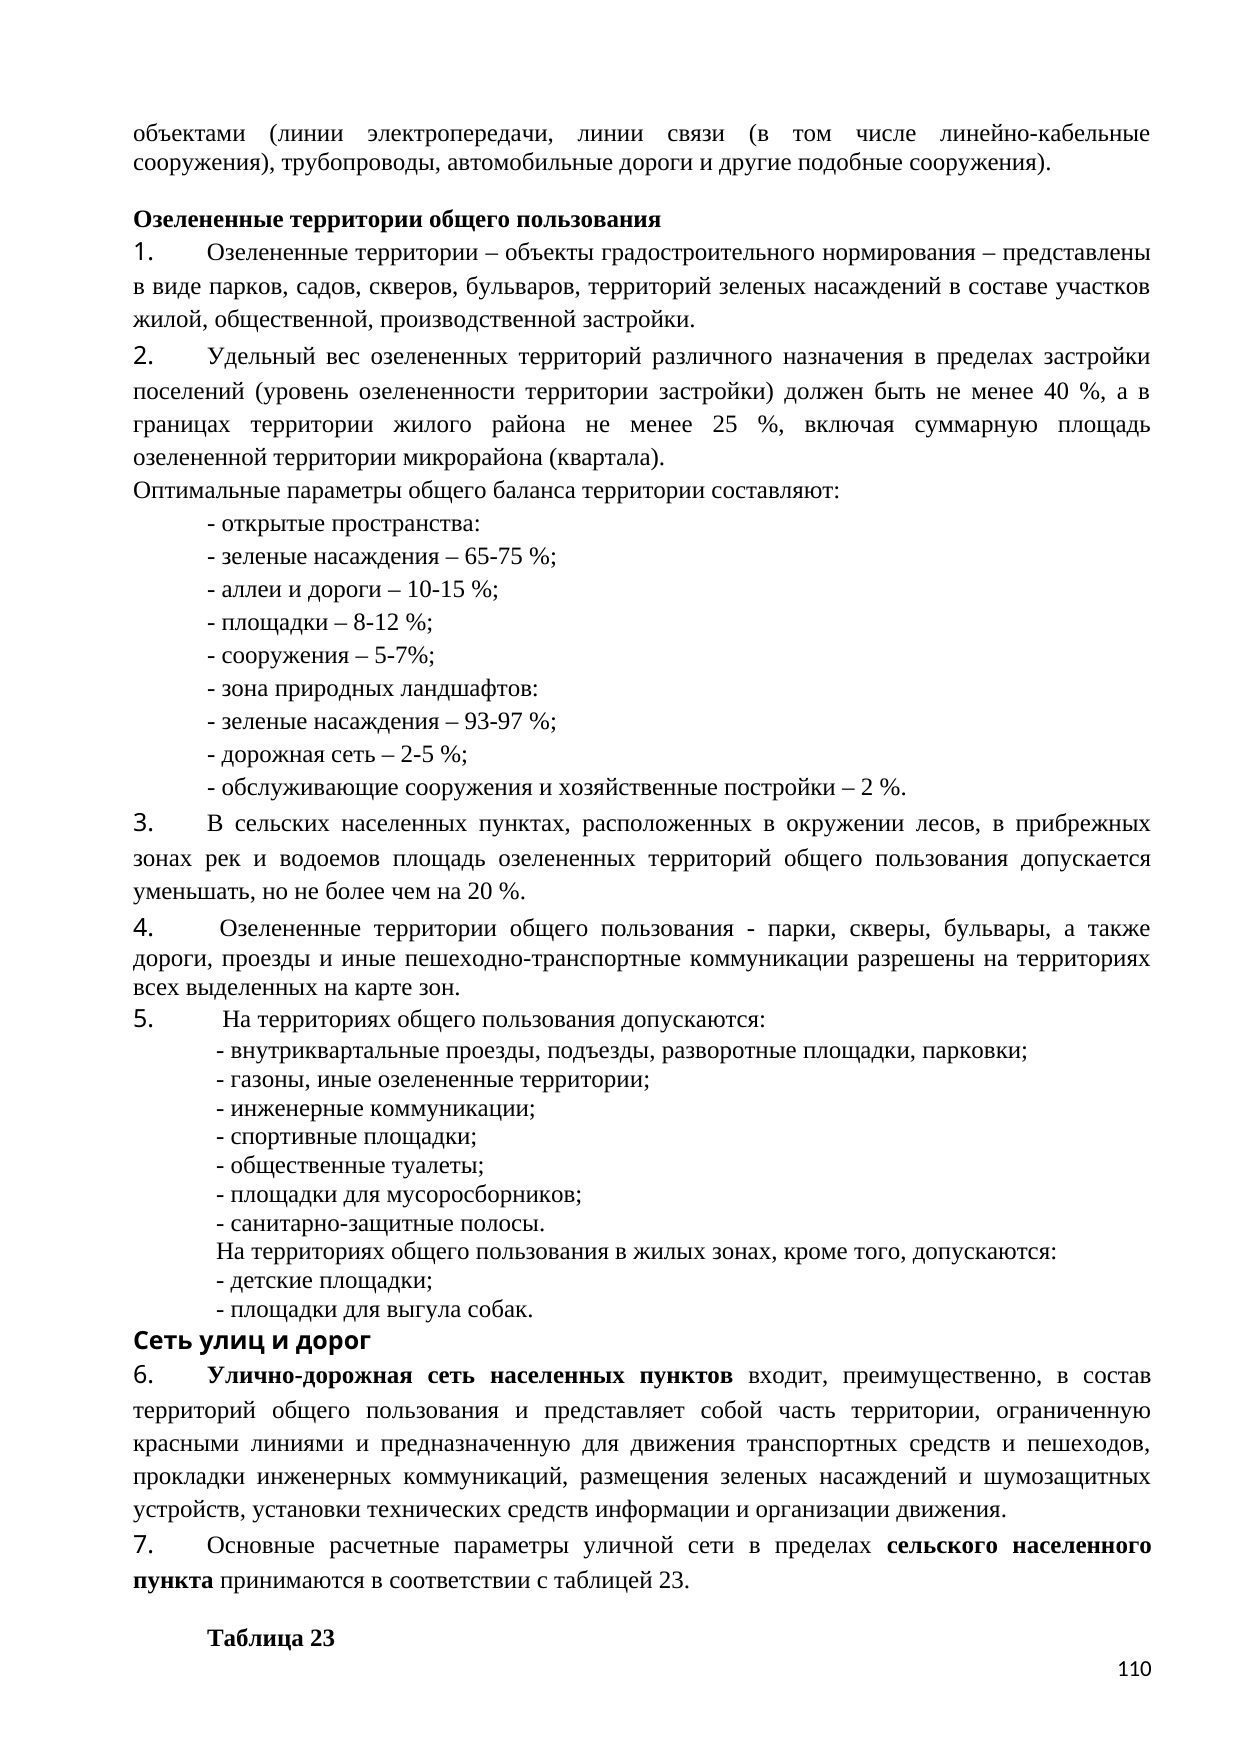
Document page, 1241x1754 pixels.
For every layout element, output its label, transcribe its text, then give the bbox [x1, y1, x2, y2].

list Основные расчетные параметры уличной сети в пределах сельского населенного пункта принимаются в соответствии с таблицей 23. [133, 1527, 1152, 1594]
list Озелененные территории общего пользования - парки, скверы, бульвары, а также дороги, проезды и иные пешеходно-транспортные коммуникации разрешены на территориях всех выделенных на карте зон. [133, 909, 1152, 1001]
text Таблица 23 [207, 1623, 1152, 1652]
text Сеть улиц и дорог [133, 1323, 1152, 1357]
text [133, 118, 1152, 176]
list На территориях общего пользования допускаются: [133, 1001, 1152, 1035]
list - детские площадки; [216, 1265, 1152, 1294]
list - инженерные коммуникации; [216, 1093, 1152, 1121]
list - площадки для выгула собак. [216, 1294, 1152, 1323]
text Озелененные территории общего пользования [133, 204, 1152, 233]
list На территориях общего пользования в жилых зонах, кроме того, допускаются: [216, 1236, 1152, 1265]
list - спортивные площадки; [216, 1121, 1152, 1150]
list - обслуживающие сооружения и хозяйственные постройки – 2 %. [133, 772, 1152, 801]
list - зеленые насаждения – 65-75 %; [133, 541, 1152, 570]
list - газоны, иные озелененные территории; [216, 1064, 1152, 1093]
list - зона природных ландшафтов: [133, 673, 1152, 702]
list - открытые пространства: [133, 508, 1152, 537]
list Улично-дорожная сеть населенных пунктов входит, преимущественно, в состав территорий общего пользования и представляет собой часть территории, ограниченную красными линиями и предназначенную для движения транспортных средств и пешеходов, прокладки инженерных коммуникаций, размещения зеленых насаждений и шумозащитных устройств, установки технических средств информации и организации движения. [133, 1357, 1152, 1523]
list - аллеи и дороги – 10-15 %; [133, 574, 1152, 603]
list - зеленые насаждения – 93-97 %; [133, 706, 1152, 735]
list Озелененные территории – объекты градостроительного нормирования – представлены в виде парков, садов, скверов, бульваров, территорий зеленых насаждений в составе участков жилой, общественной, производственной застройки. [133, 233, 1152, 333]
list - общественные туалеты; [216, 1150, 1152, 1179]
list Удельный вес озелененных территорий различного назначения в пределах застройки поселений (уровень озелененности территории застройки) должен быть не менее 40 %, а в границах территории жилого района не менее 25 %, включая суммарную площадь озелененной территории микрорайона (квартала). [133, 337, 1152, 471]
list В сельских населенных пунктах, расположенных в окружении лесов, в прибрежных зонах рек и водоемов площадь озелененных территорий общего пользования допускается уменьшать, но не более чем на 20 %. [133, 805, 1152, 905]
list Оптимальные параметры общего баланса территории составляют: [133, 475, 1152, 504]
list - площадки – 8-12 %; [133, 607, 1152, 636]
list - дорожная сеть – 2-5 %; [133, 739, 1152, 768]
list - площадки для мусоросборников; [216, 1179, 1152, 1208]
list - внутриквартальные проезды, подъезды, разворотные площадки, парковки; [216, 1035, 1152, 1064]
list - санитарно-защитные полосы. [216, 1208, 1152, 1236]
list - сооружения – 5-7%; [133, 640, 1152, 669]
